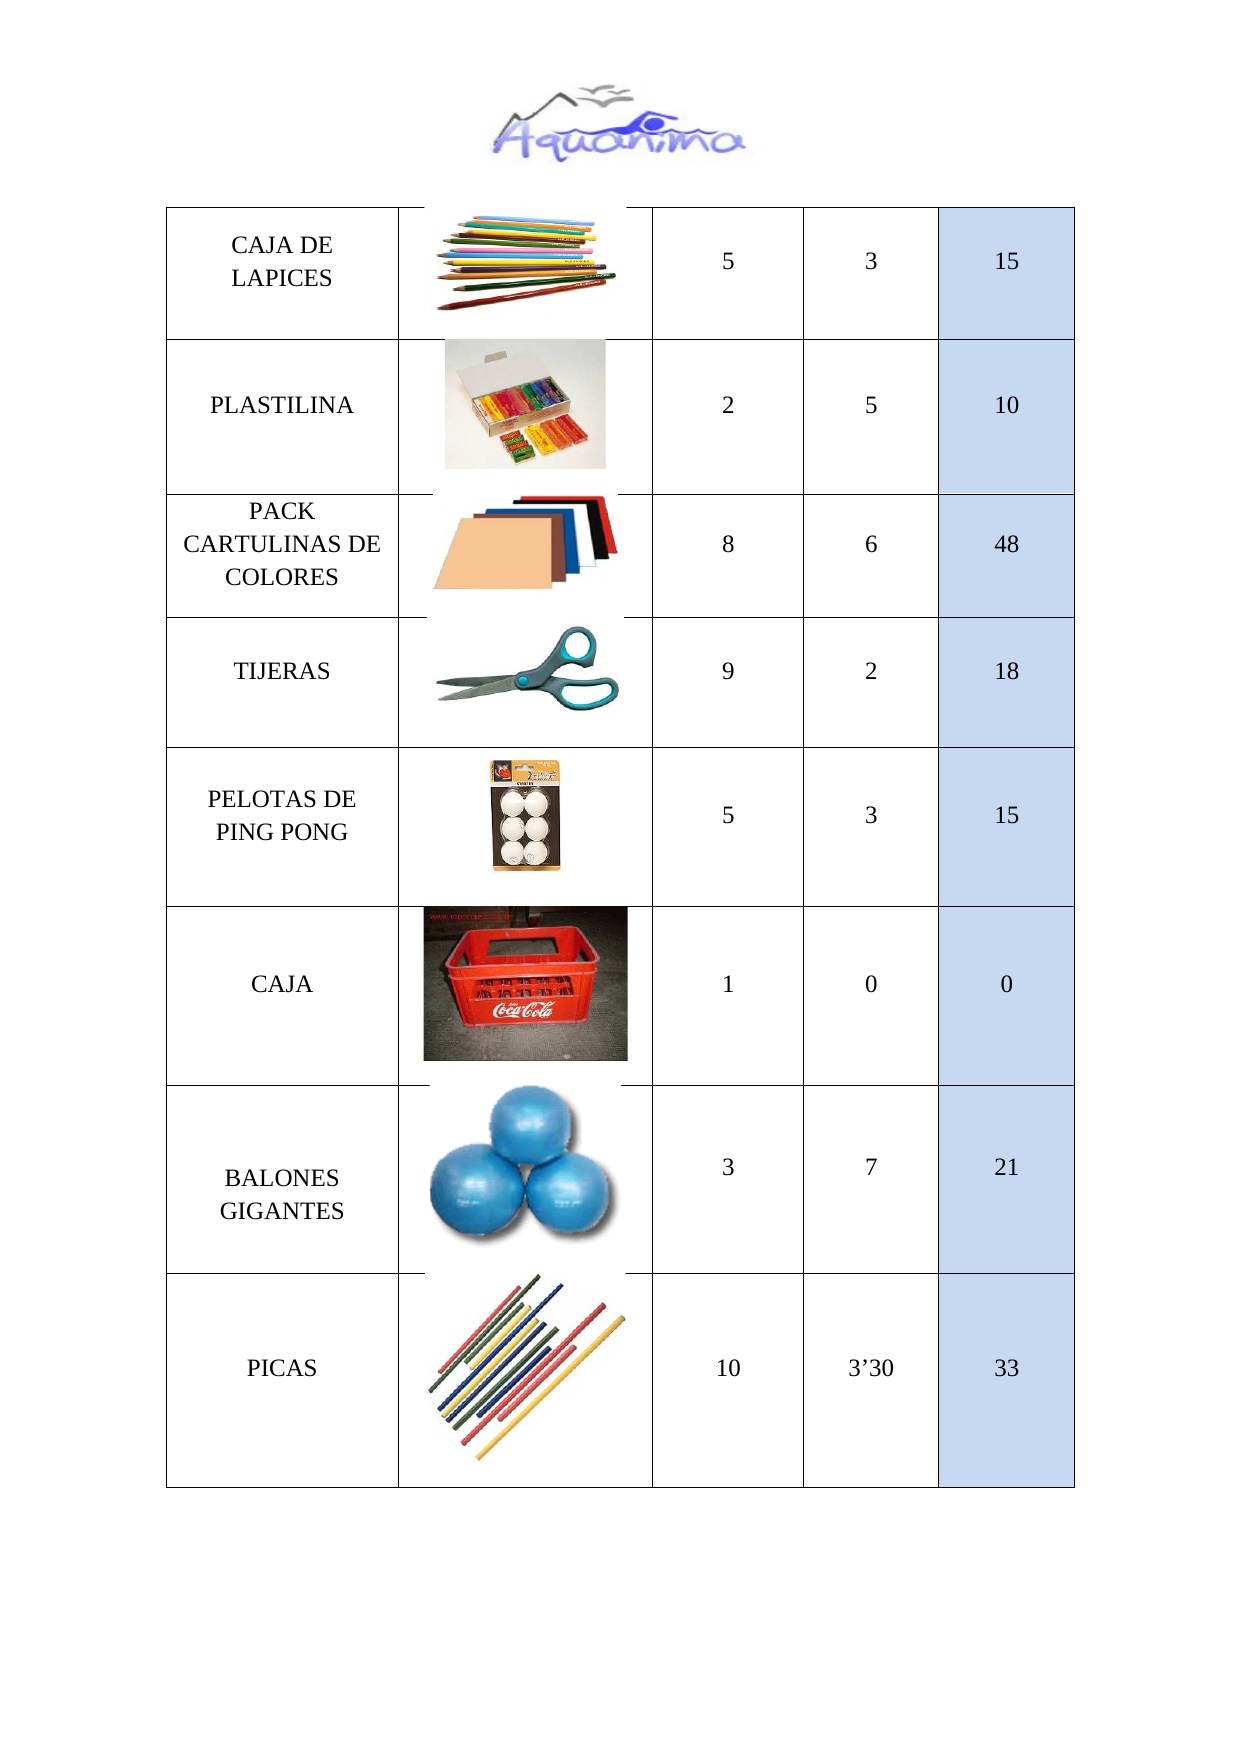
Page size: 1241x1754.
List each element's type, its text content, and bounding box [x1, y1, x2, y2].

table_cell 2 [653, 340, 803, 493]
table_cell 0 [939, 907, 1074, 1085]
table_cell [399, 1274, 652, 1487]
table_cell 15 [939, 748, 1074, 906]
table_cell 3’30 [804, 1274, 938, 1487]
picture [423, 906, 628, 1061]
table_cell 6 [804, 495, 938, 617]
table_cell 48 [939, 495, 1074, 617]
table_cell BALONES GIGANTES [167, 1086, 398, 1273]
table_cell [399, 208, 652, 339]
table_cell 21 [939, 1086, 1074, 1273]
table_cell 8 [653, 495, 803, 617]
table_cell 10 [653, 1274, 803, 1487]
table_cell CAJA DE LAPICES [167, 208, 398, 339]
table_cell 10 [939, 340, 1074, 493]
table_cell 7 [804, 1086, 938, 1273]
table_cell 5 [804, 340, 938, 493]
table_cell CAJA [167, 907, 398, 1085]
table_cell 3 [804, 208, 938, 339]
table_cell 9 [653, 618, 803, 747]
picture [478, 73, 762, 179]
table_cell PICAS [167, 1274, 398, 1487]
table_cell PACK CARTULINAS DE COLORES [167, 495, 398, 617]
table_cell PELOTAS DE PING PONG [167, 748, 398, 906]
table_cell TIJERAS [167, 618, 398, 747]
table_cell PLASTILINA [167, 340, 398, 493]
table_cell [399, 907, 652, 1085]
picture [425, 1273, 626, 1462]
table_cell [399, 748, 652, 906]
picture [445, 339, 606, 469]
table_cell [399, 495, 652, 617]
table_cell [399, 618, 652, 747]
picture [433, 494, 618, 593]
table_cell 3 [653, 1086, 803, 1273]
table_cell 1 [653, 907, 803, 1085]
picture [426, 617, 624, 723]
picture [424, 207, 627, 314]
picture [429, 1085, 622, 1248]
table_cell 5 [653, 208, 803, 339]
table_cell 3 [804, 748, 938, 906]
table_cell 2 [804, 618, 938, 747]
table_cell 15 [939, 208, 1074, 339]
picture [436, 748, 615, 881]
table_cell [399, 340, 652, 493]
table_cell 33 [939, 1274, 1074, 1487]
table_cell 18 [939, 618, 1074, 747]
table_cell [399, 1086, 652, 1273]
table_cell 0 [804, 907, 938, 1085]
table_cell 5 [653, 748, 803, 906]
